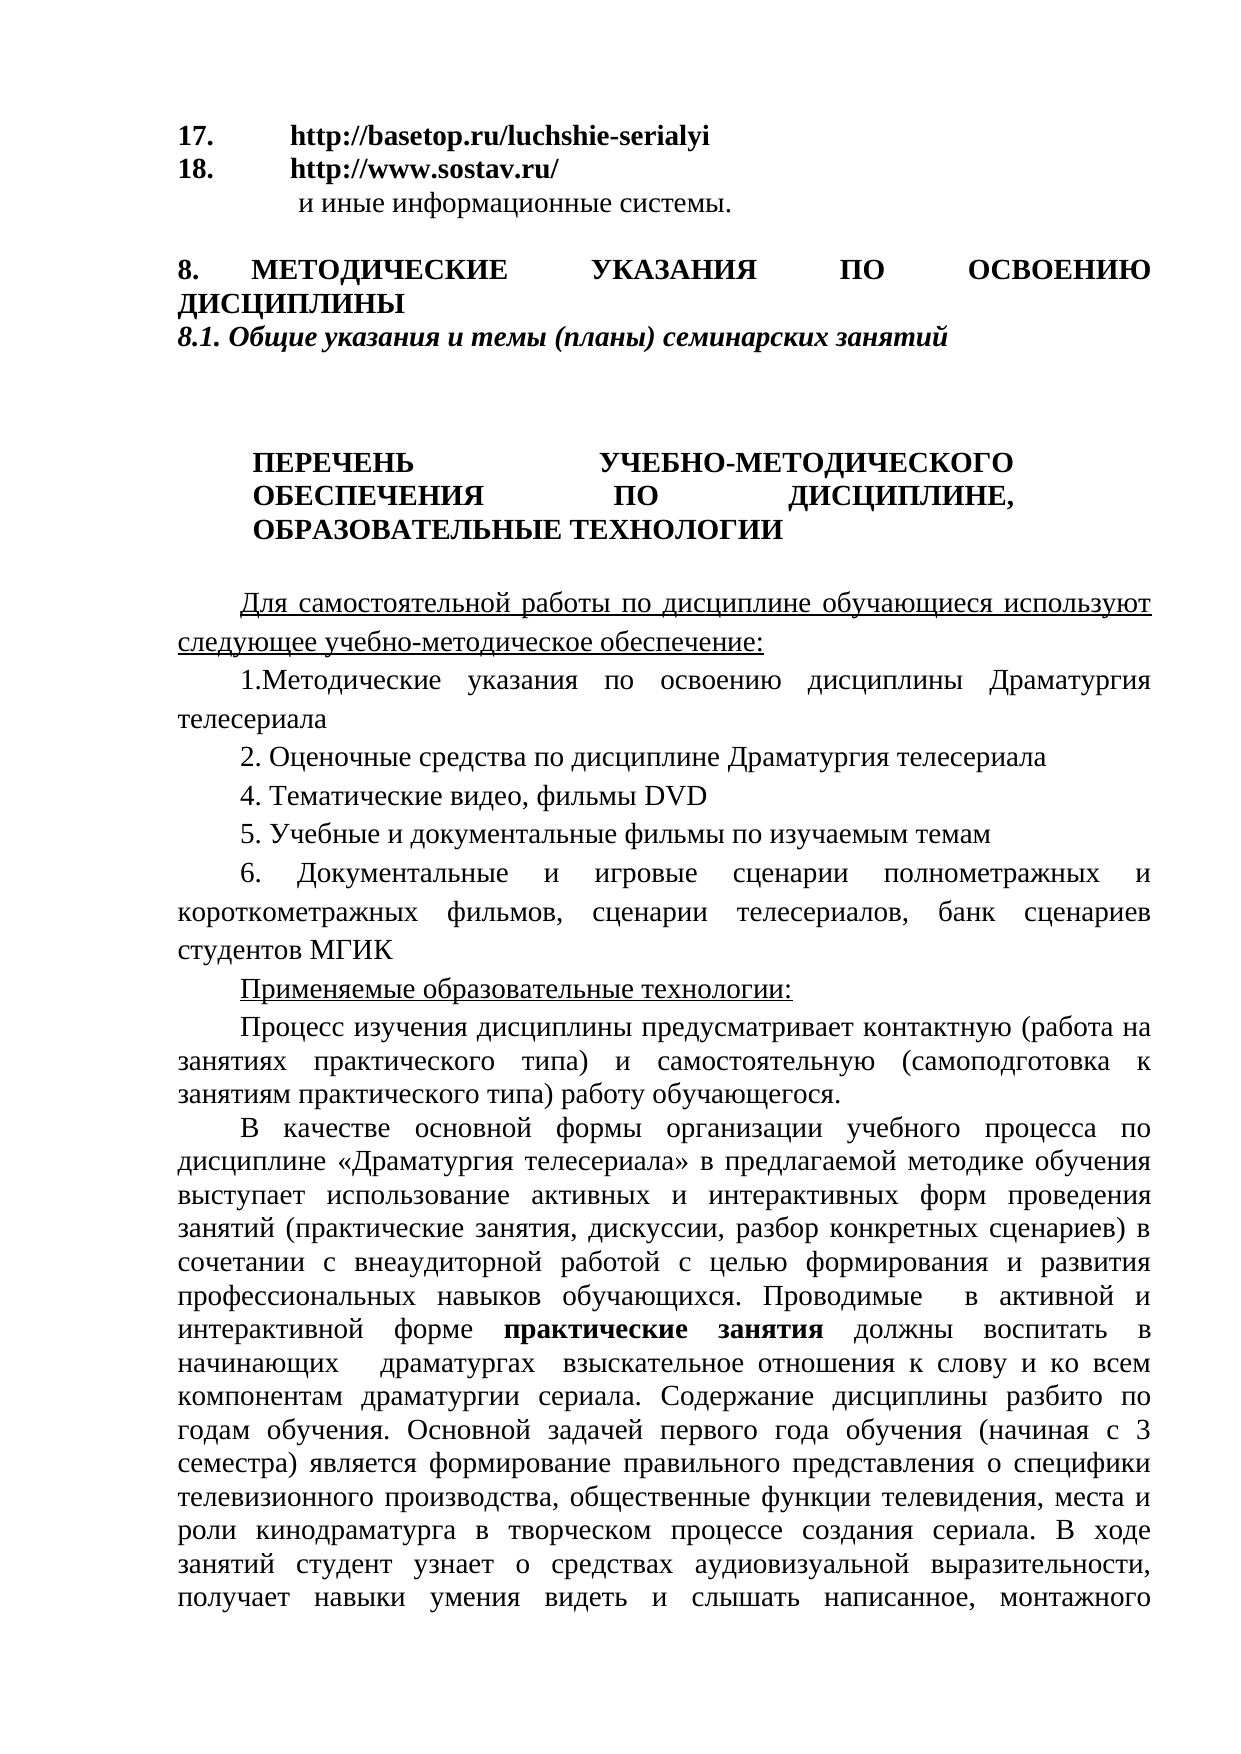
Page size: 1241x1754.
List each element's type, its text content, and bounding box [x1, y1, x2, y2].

text ПЕРЕЧЕНЬ УЧЕБНО-МЕТОДИЧЕСКОГО ОБЕСПЕЧЕНИЯ ПО ДИСЦИПЛИНЕ, ОБРАЗОВАТЕЛЬНЫЕ ТЕХНОЛОГИИ [252, 445, 1014, 546]
text и иные информационные системы. [177, 185, 1152, 219]
text Для самостоятельной работы по дисциплине обучающиеся используют следующее учебно-методическое обеспечение: [177, 585, 1152, 657]
text 4. Тематические видео, фильмы DVD [177, 778, 1152, 812]
text 8. МЕТОДИЧЕСКИЕ УКАЗАНИЯ ПО ОСВОЕНИЮ ДИСЦИПЛИНЫ [177, 252, 1152, 319]
text 2. Оценочные средства по дисциплине Драматургия телесериала [177, 739, 1152, 773]
text 1.Методические указания по освоению дисциплины Драматургия телесериала [177, 662, 1152, 734]
list http://basetop.ru/luchshie-serialyi [177, 118, 1152, 152]
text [177, 1110, 1152, 1613]
text Процесс изучения дисциплины предусматривает контактную (работа на занятиях практического типа) и самостоятельную (самоподготовка к занятиям практического типа) работу обучающегося. [177, 1009, 1152, 1110]
text Применяемые образовательные технологии: [177, 971, 1152, 1004]
list http://www.sostav.ru/ [177, 152, 1152, 185]
text 8.1. Общие указания и темы (планы) семинарских занятий [177, 319, 1152, 353]
text 5. Учебные и документальные фильмы по изучаемым темам [177, 817, 1152, 850]
text 6. Документальные и игровые сценарии полнометражных и короткометражных фильмов, сценарии телесериалов, банк сценариев студентов МГИК [177, 855, 1152, 966]
